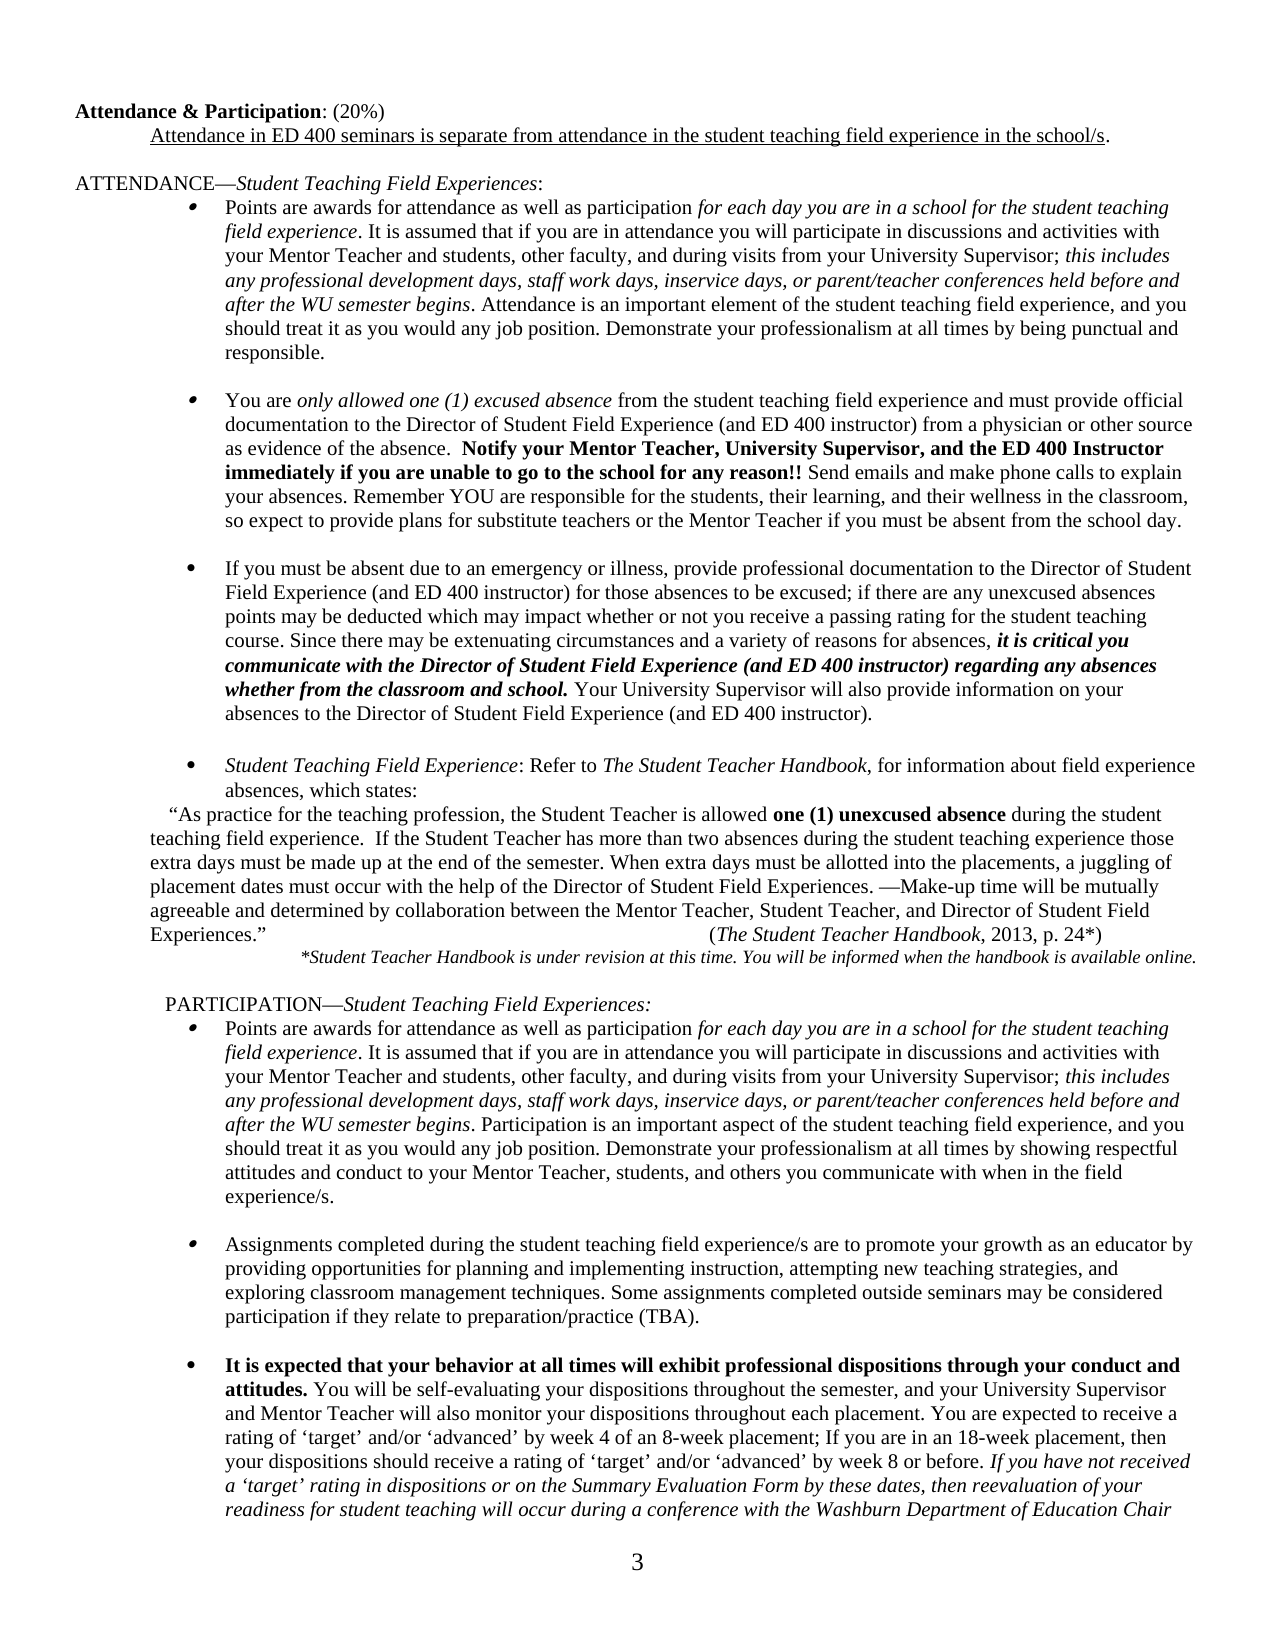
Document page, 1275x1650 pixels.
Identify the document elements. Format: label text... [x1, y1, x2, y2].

text “As practice for the teaching profession, the Student Teacher is allowed one (1) unexcused absence during the student teaching field experience. If the Student Teacher has more than two absences during the student teaching experience those extra days must be made up at the end of the semester. When extra days must be allotted into the placements, a juggling of placement dates must occur with the help of the Director of Student Field Experiences. ―Make-up time will be mutually agreeable and determined by collaboration between the Mentor Teacher, Student Teacher, and Director of Student Field Experiences.” (The Student Teacher Handbook, 2013, p. 24*) [150, 802, 1200, 946]
text Attendance in ED 400 seminars is separate from attendance in the student teaching field experience in the school/s. [75, 123, 1200, 147]
text ATTENDANCE—Student Teaching Field Experiences: [75, 171, 1200, 195]
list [187, 1352, 1200, 1521]
list Assignments completed during the student teaching field experience/s are to promote your growth as an educator by providing opportunities for planning and implementing instruction, attempting new teaching strategies, and exploring classroom management techniques. Some assignments completed outside seminars may be considered participation if they relate to preparation/practice (TBA). [187, 1232, 1200, 1328]
list Points are awards for attendance as well as participation for each day you are in a school for the student teaching field experience. It is assumed that if you are in attendance you will participate in discussions and activities with your Mentor Teacher and students, other faculty, and during visits from your University Supervisor; this includes any professional development days, staff work days, inservice days, or parent/teacher conferences held before and after the WU semester begins. Attendance is an important element of the student teaching field experience, and you should treat it as you would any job position. Demonstrate your professionalism at all times by being punctual and responsible. [187, 195, 1200, 364]
list Points are awards for attendance as well as participation for each day you are in a school for the student teaching field experience. It is assumed that if you are in attendance you will participate in discussions and activities with your Mentor Teacher and students, other faculty, and during visits from your University Supervisor; this includes any professional development days, staff work days, inservice days, or parent/teacher conferences held before and after the WU semester begins. Participation is an important aspect of the student teaching field experience, and you should treat it as you would any job position. Demonstrate your professionalism at all times by showing respectful attitudes and conduct to your Mentor Teacher, students, and others you communicate with when in the field experience/s. [187, 1016, 1200, 1208]
list If you must be absent due to an emergency or illness, provide professional documentation to the Director of Student Field Experience (and ED 400 instructor) for those absences to be excused; if there are any unexcused absences points may be deducted which may impact whether or not you receive a passing rating for the student teaching course. Since there may be extenuating circumstances and a variety of reasons for absences, it is critical you communicate with the Director of Student Field Experience (and ED 400 instructor) regarding any absences whether from the classroom and school. Your University Supervisor will also provide information on your absences to the Director of Student Field Experience (and ED 400 instructor). [187, 556, 1200, 725]
text *Student Teacher Handbook is under revision at this time. You will be informed when the handbook is available online. [300, 946, 1200, 967]
list You are only allowed one (1) excused absence from the student teaching field experience and must provide official documentation to the Director of Student Field Experience (and ED 400 instructor) from a physician or other source as evidence of the absence. Notify your Mentor Teacher, University Supervisor, and the ED 400 Instructor immediately if you are unable to go to the school for any reason!! Send emails and make phone calls to explain your absences. Remember YOU are responsible for the students, their learning, and their wellness in the classroom, so expect to provide plans for substitute teachers or the Mentor Teacher if you must be absent from the school day. [187, 388, 1200, 532]
list Student Teaching Field Experience: Refer to The Student Teacher Handbook, for information about field experience absences, which states: [187, 753, 1200, 802]
text PARTICIPATION—Student Teaching Field Experiences: [165, 992, 1200, 1016]
text Attendance & Participation: (20%) [75, 99, 1200, 123]
